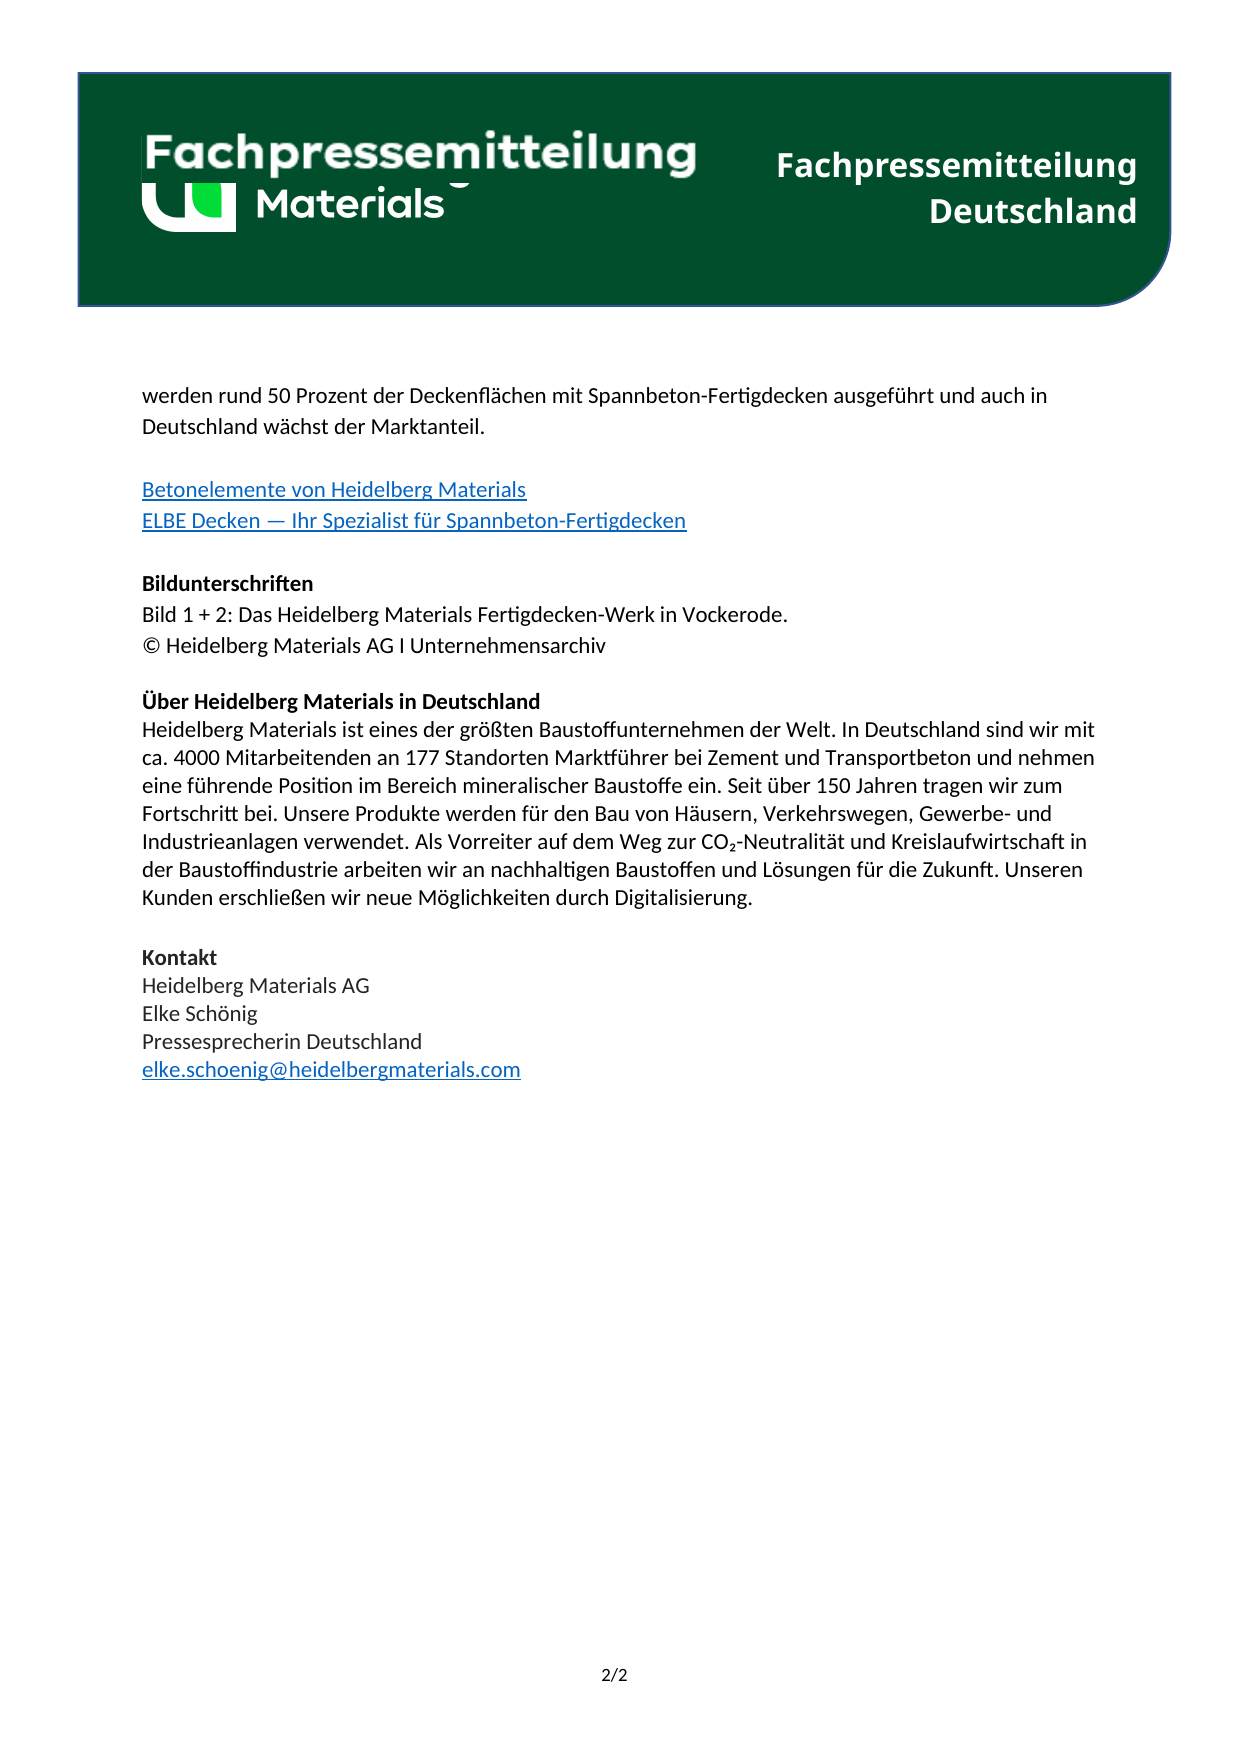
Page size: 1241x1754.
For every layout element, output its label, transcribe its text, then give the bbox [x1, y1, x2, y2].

text Kontakt [142, 943, 1098, 971]
text Pressesprecherin Deutschland [142, 1027, 1098, 1055]
text Bildunterschriften [142, 566, 1098, 597]
text Betonelemente von Heidelberg Materials ELBE Decken — Ihr Spezialist für Spannbeton-Fertigdecken [142, 472, 1098, 534]
picture [141, 130, 705, 232]
text Heidelberg Materials AG Elke Schönig [142, 971, 1098, 1027]
text Über Heidelberg Materials in Deutschland [142, 687, 1098, 715]
text Heidelberg Materials ist eines der größten Baustoffunternehmen der Welt. In Deutschland sind wir mit ca. 4000 Mitarbeitenden an 177 Standorten Marktführer bei Zement und Transportbeton und nehmen eine führende Position im Bereich mineralischer Baustoffe ein. Seit über 150 Jahren tragen wir zum Fortschritt bei. Unsere Produkte werden für den Bau von Häusern, Verkehrswegen, Gewerbe- und Industrieanlagen verwendet. Als Vorreiter auf dem Weg zur CO₂-Neutralität und Kreislaufwirtschaft in der Baustoffindustrie arbeiten wir an nachhaltigen Baustoffen und Lösungen für die Zukunft. Unseren Kunden erschließen wir neue Möglichkeiten durch Digitalisierung. [142, 715, 1098, 911]
text Bild 1 + 2: Das Heidelberg Materials Fertigdecken-Werk in Vockerode. © Heidelberg Materials AG I Unternehmensarchiv [142, 597, 1098, 659]
text elke.schoenig@heidelbergmaterials.com [142, 1055, 1098, 1083]
